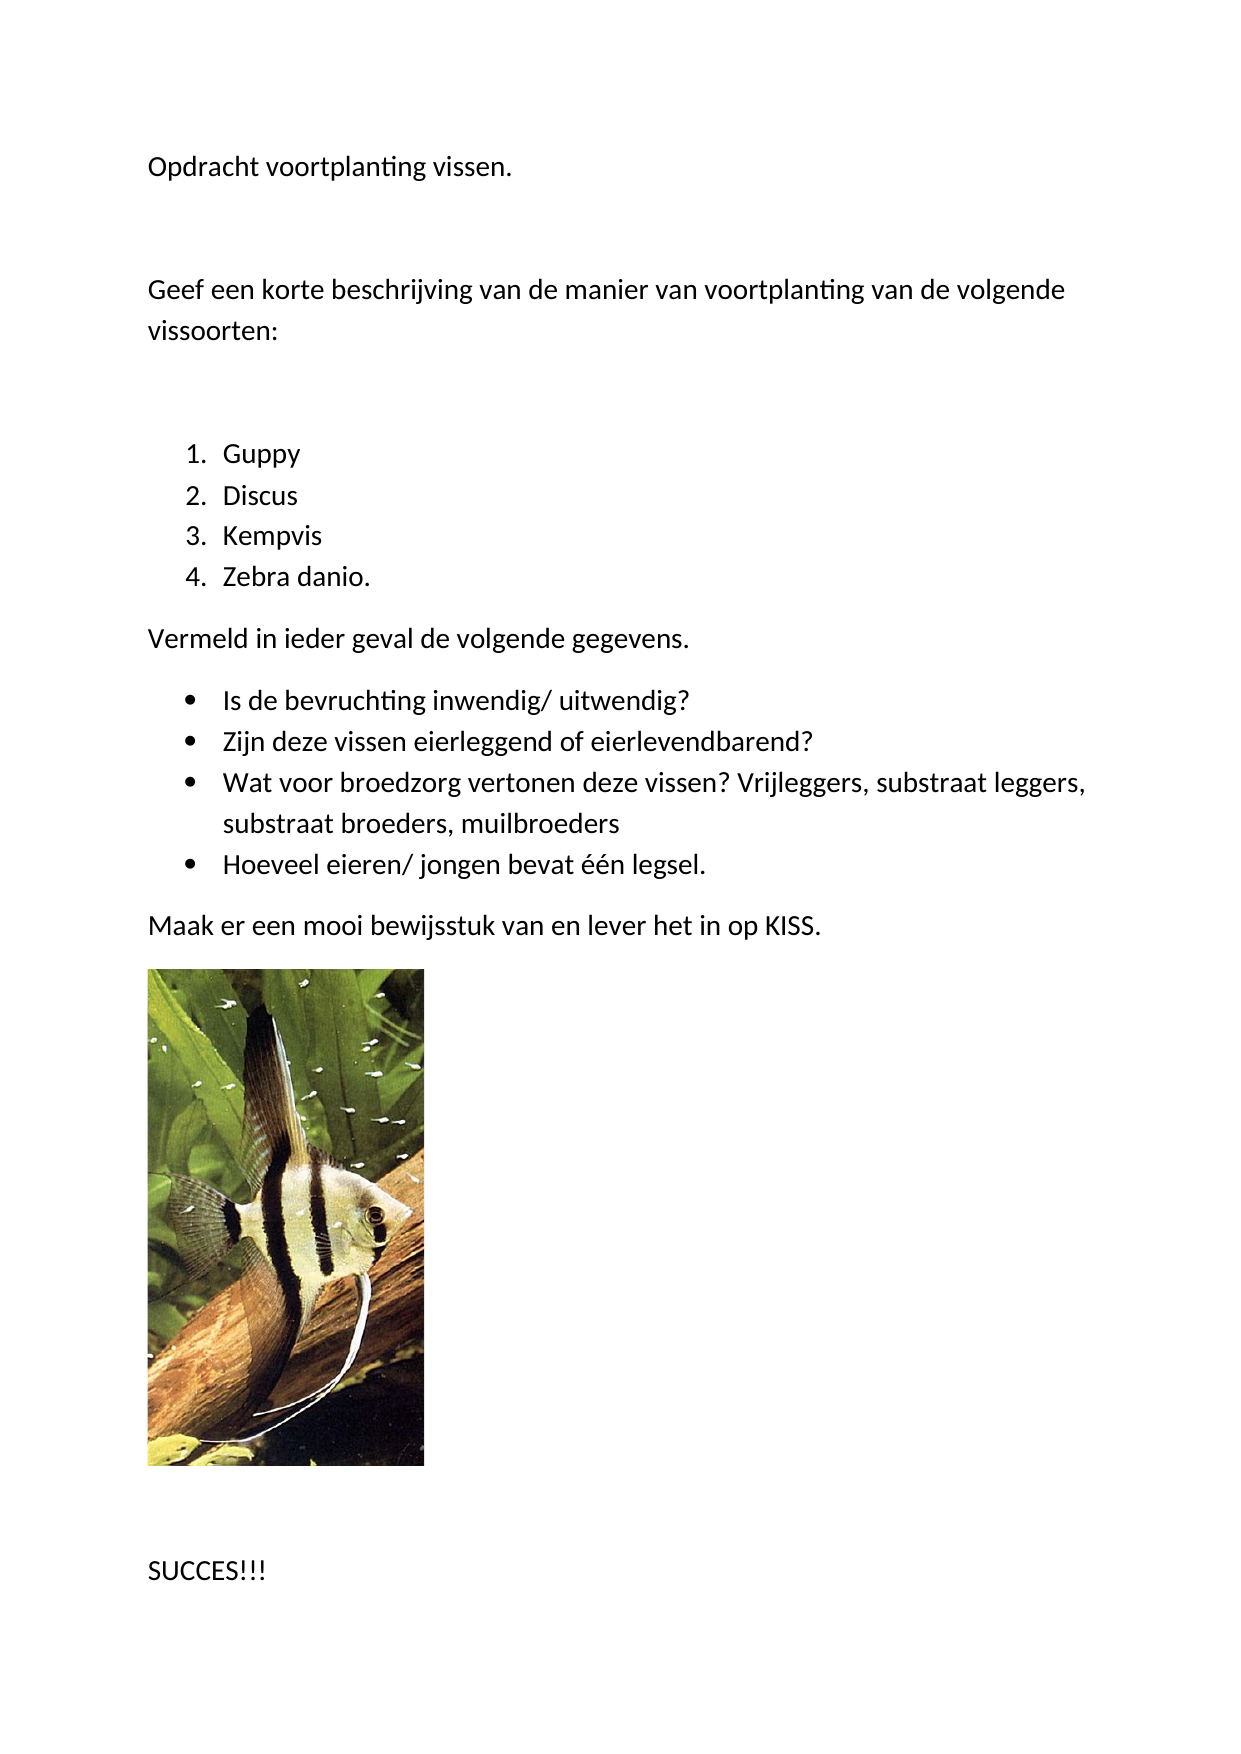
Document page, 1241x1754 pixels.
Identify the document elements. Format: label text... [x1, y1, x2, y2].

text Vermeld in ieder geval de volgende gegevens. [148, 620, 1093, 656]
text Geef een korte beschrijving van de manier van voortplanting van de volgende vissoorten: [148, 271, 1093, 348]
list Zebra danio. [185, 558, 1093, 594]
text SUCCES!!! [148, 1552, 1093, 1588]
list Is de bevruchting inwendig/ uitwendig? [185, 682, 1093, 718]
list Zijn deze vissen eierleggend of eierlevendbarend? [185, 723, 1093, 758]
text Maak er een mooi bewijsstuk van en lever het in op KISS. [148, 907, 1093, 943]
list Wat voor broedzorg vertonen deze vissen? Vrijleggers, substraat leggers, substraat broeders, muilbroeders [185, 764, 1093, 840]
picture [147, 969, 425, 1466]
list Hoeveel eieren/ jongen bevat één legsel. [185, 846, 1093, 881]
list Kempvis [185, 517, 1093, 553]
list Guppy [185, 436, 1093, 471]
list Discus [185, 477, 1093, 512]
text Opdracht voortplanting vissen. [148, 148, 1093, 183]
